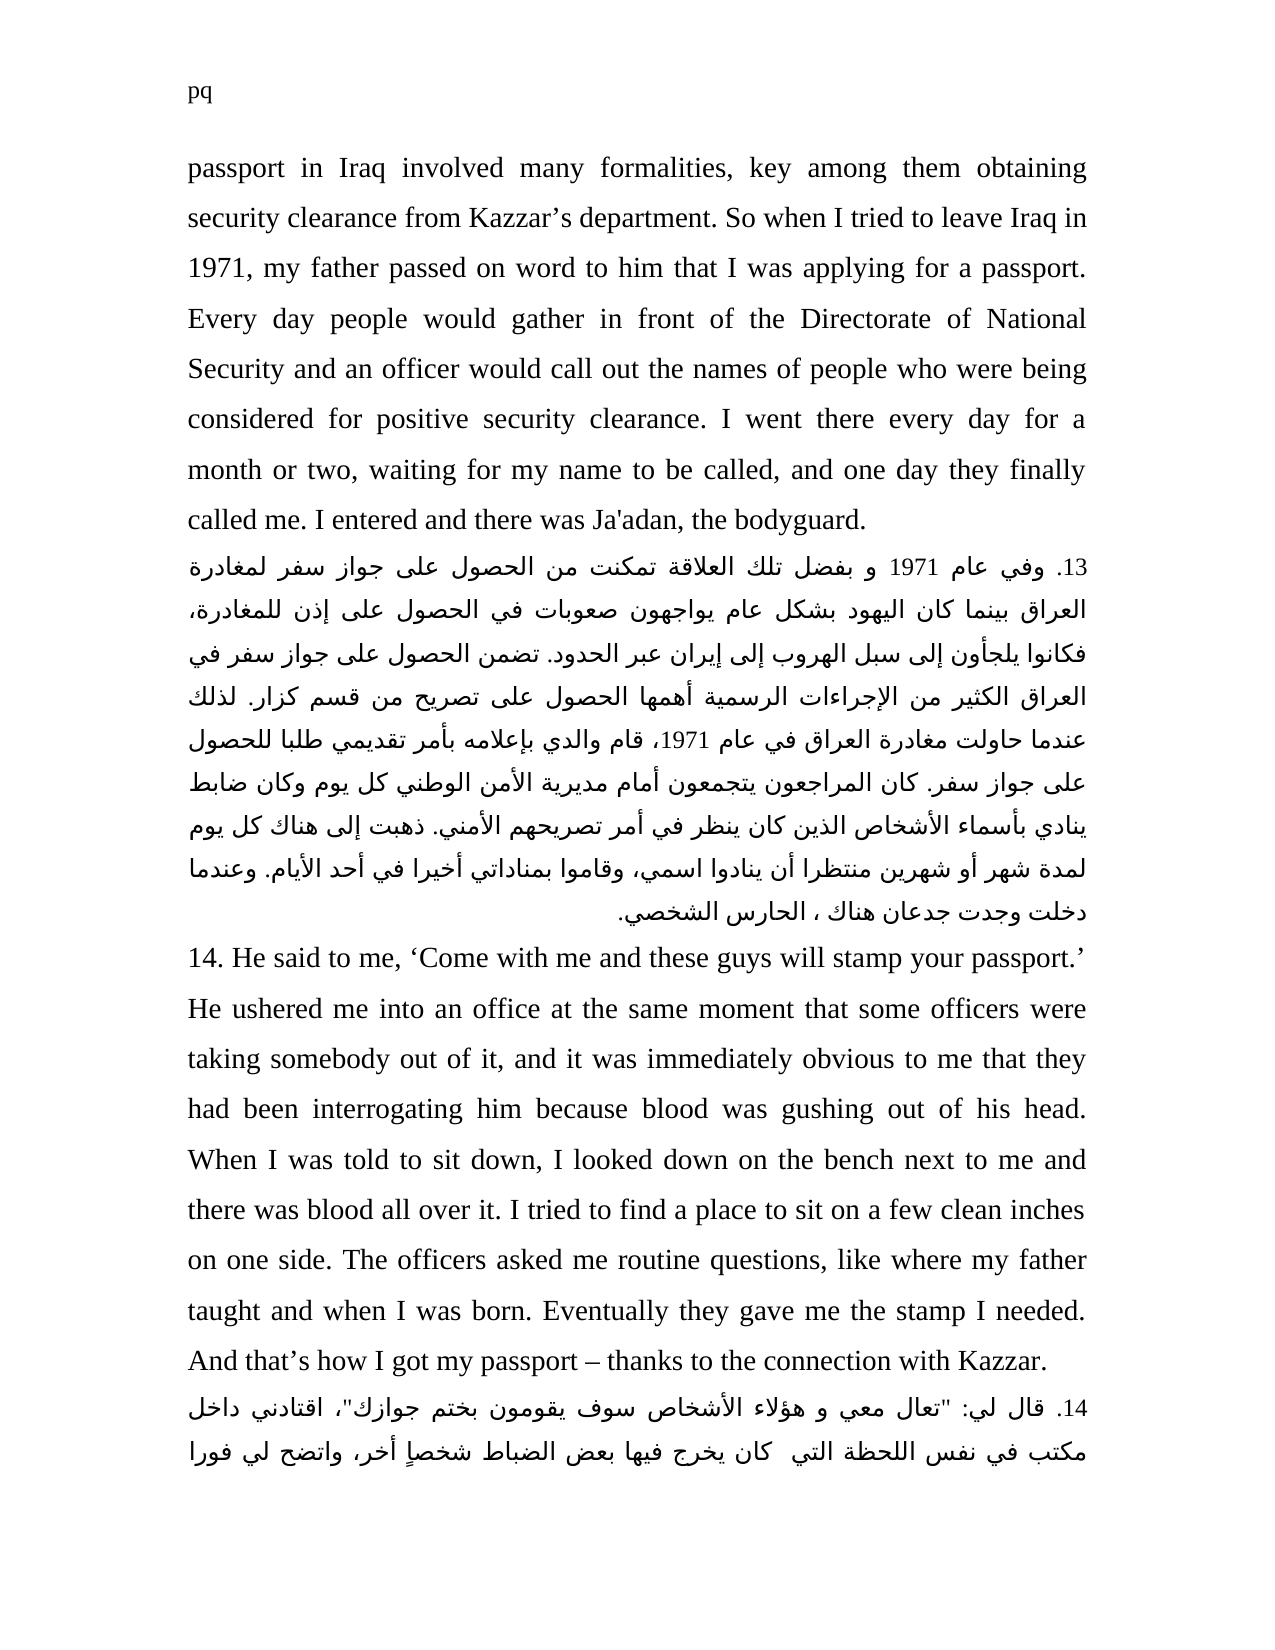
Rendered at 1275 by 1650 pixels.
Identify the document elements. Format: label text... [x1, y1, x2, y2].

text 14. He said to me, ‘Come with me and these guys will stamp your passport.’ He ushered me into an office at the same moment that some officers were taking somebody out of it, and it was immediately obvious to me that they had been interrogating him because blood was gushing out of his head. When I was told to sit down, I looked down on the bench next to me and there was blood all over it. I tried to find a place to sit on a few clean inches on one side. The officers asked me routine questions, like where my father taught and when I was born. Eventually they gave me the stamp I needed. And that’s how I got my passport – thanks to the connection with Kazzar. [187, 941, 1087, 1377]
text 13. وفي عام 1971 و بفضل تلك العلاقة تمكنت من الحصول على جواز سفر لمغادرة العراق بينما كان اليهود بشكل عام يواجهون صعوبات في الحصول على إذن للمغادرة، فكانوا يلجأون إلى سبل الهروب إلى إيران عبر الحدود. تضمن الحصول على جواز سفر في العراق الكثير من الإجراءات الرسمية أهمها الحصول على تصريح من قسم كزار. لذلك عندما حاولت مغادرة العراق في عام 1971، قام والدي بإعلامه بأمر تقديمي طلبا للحصول على جواز سفر. كان المراجعون يتجمعون أمام مديرية الأمن الوطني كل يوم وكان ضابط ينادي بأسماء الأشخاص الذين كان ينظر في أمر تصريحهم الأمني. ذهبت إلى هناك كل يوم لمدة شهر أو شهرين منتظرا أن ينادوا اسمي، وقاموا بمناداتي أخيرا في أحد الأيام. وعندما دخلت وجدت جدعان هناك ، الحارس الشخصي. [187, 552, 1087, 926]
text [187, 150, 1087, 536]
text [187, 1393, 1087, 1465]
